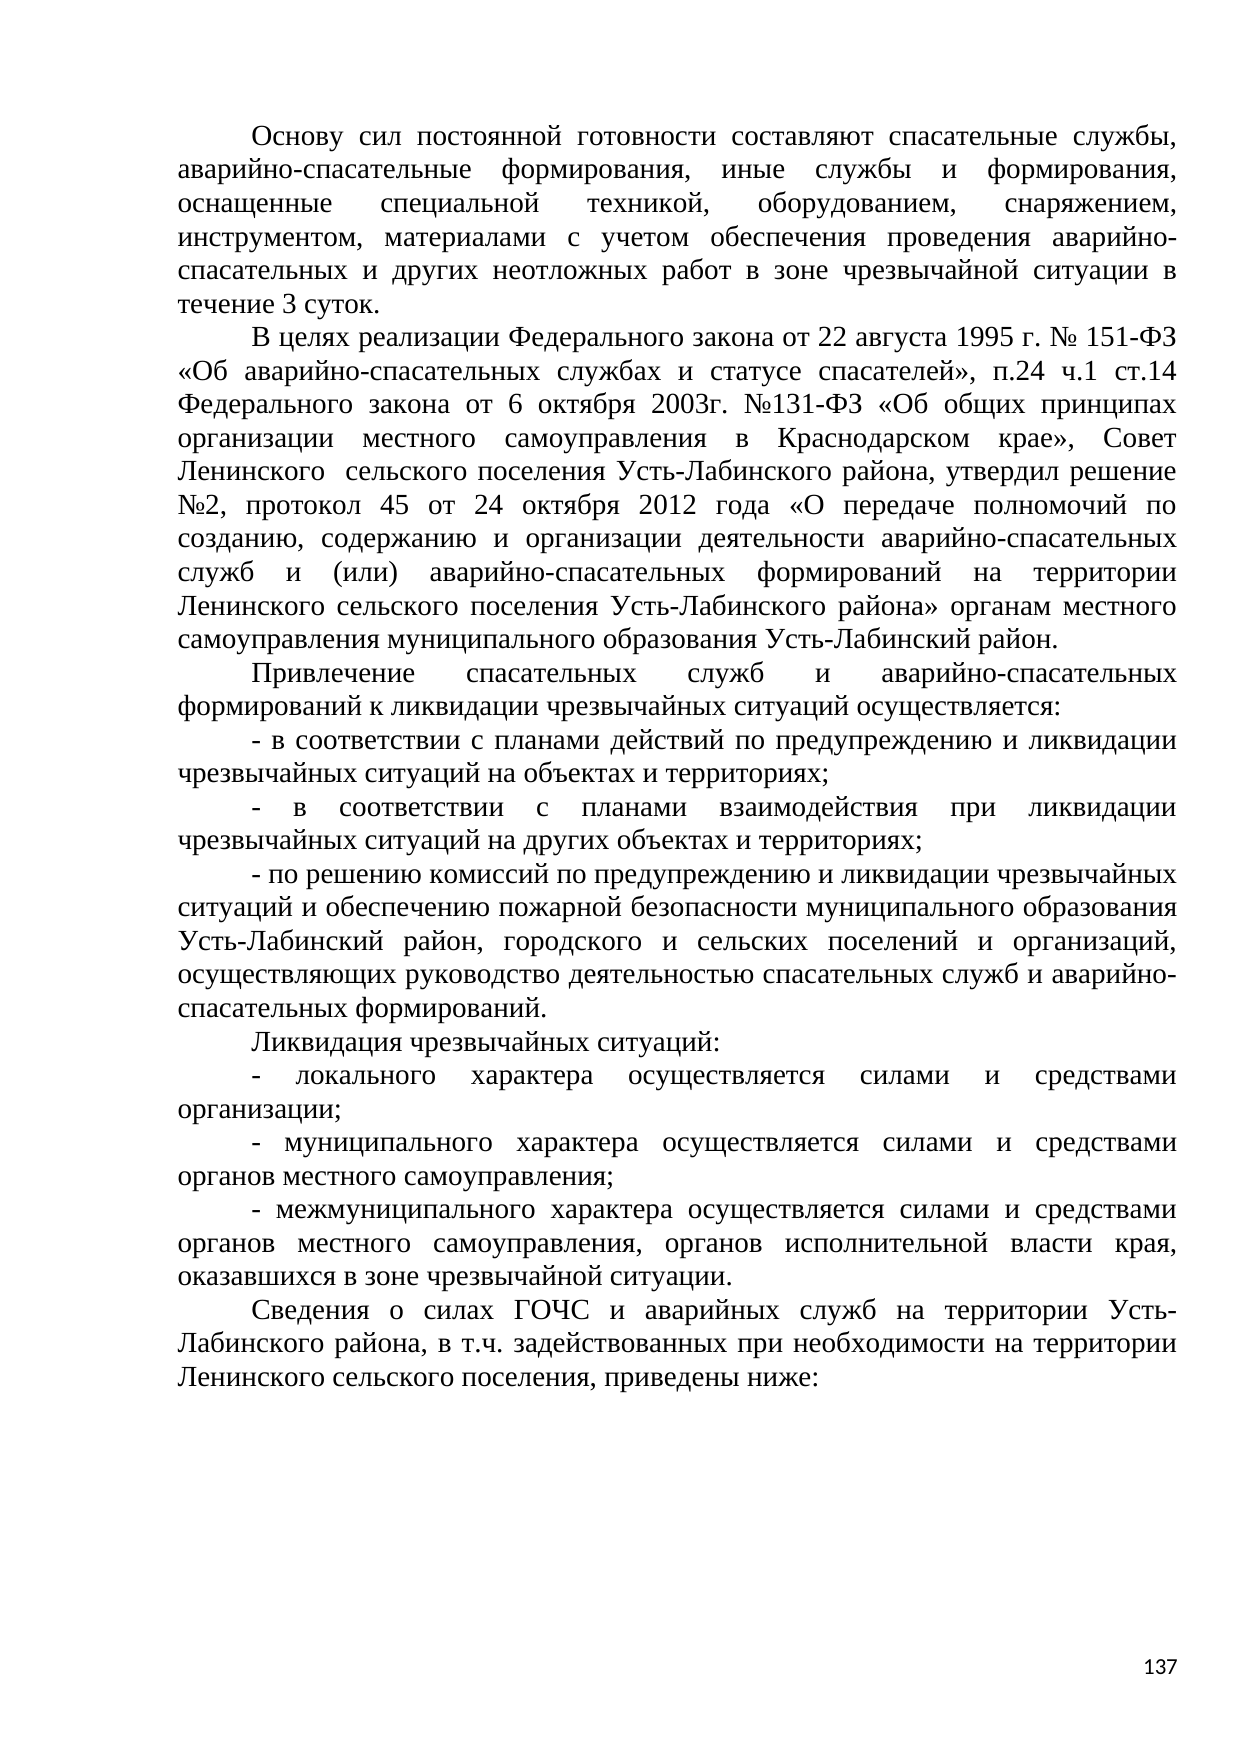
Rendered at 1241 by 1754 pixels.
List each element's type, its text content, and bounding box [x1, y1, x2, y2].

text Основу сил постоянной готовности составляют спасательные службы, аварийно-спасательные формирования, иные службы и формирования, оснащенные специальной техникой, оборудованием, снаряжением, инструментом, материалами с учетом обеспечения проведения аварийно-спасательных и других неотложных работ в зоне чрезвычайной ситуации в течение 3 суток. [177, 118, 1178, 319]
text - муниципального характера осуществляется силами и средствами органов местного самоуправления; [177, 1124, 1178, 1191]
text - локального характера осуществляется силами и средствами организации; [177, 1057, 1178, 1124]
text - в соответствии с планами действий по предупреждению и ликвидации чрезвычайных ситуаций на объектах и территориях; [177, 722, 1178, 789]
text Сведения о силах ГОЧС и аварийных служб на территории Усть-Лабинского района, в т.ч. задействованных при необходимости на территории Ленинского сельского поселения, приведены ниже: [177, 1292, 1178, 1393]
text Ликвидация чрезвычайных ситуаций: [177, 1024, 1178, 1057]
text - по решению комиссий по предупреждению и ликвидации чрезвычайных ситуаций и обеспечению пожарной безопасности муниципального образования Усть-Лабинский район, городского и сельских поселений и организаций, осуществляющих руководство деятельностью спасательных служб и аварийно-спасательных формирований. [177, 856, 1178, 1024]
text В целях реализации Федерального закона от 22 августа 1995 г. № 151-ФЗ «Об аварийно-спасательных службах и статусе спасателей», п.24 ч.1 ст.14 Федерального закона от 6 октября 2003г. №131-ФЗ «Об общих принципах организации местного самоуправления в Краснодарском крае», Совет Ленинского сельского поселения Усть-Лабинского района, утвердил решение №2, протокол 45 от 24 октября 2012 года «О передаче полномочий по созданию, содержанию и организации деятельности аварийно-спасательных служб и (или) аварийно-спасательных формирований на территории Ленинского сельского поселения Усть-Лабинского района» органам местного самоуправления муниципального образования Усть-Лабинский район. [177, 319, 1178, 655]
text - в соответствии с планами взаимодействия при ликвидации чрезвычайных ситуаций на других объектах и территориях; [177, 789, 1178, 856]
text Привлечение спасательных служб и аварийно-спасательных формирований к ликвидации чрезвычайных ситуаций осуществляется: [177, 655, 1178, 722]
text - межмуниципального характера осуществляется силами и средствами органов местного самоуправления, органов исполнительной власти края, оказавшихся в зоне чрезвычайной ситуации. [177, 1191, 1178, 1292]
